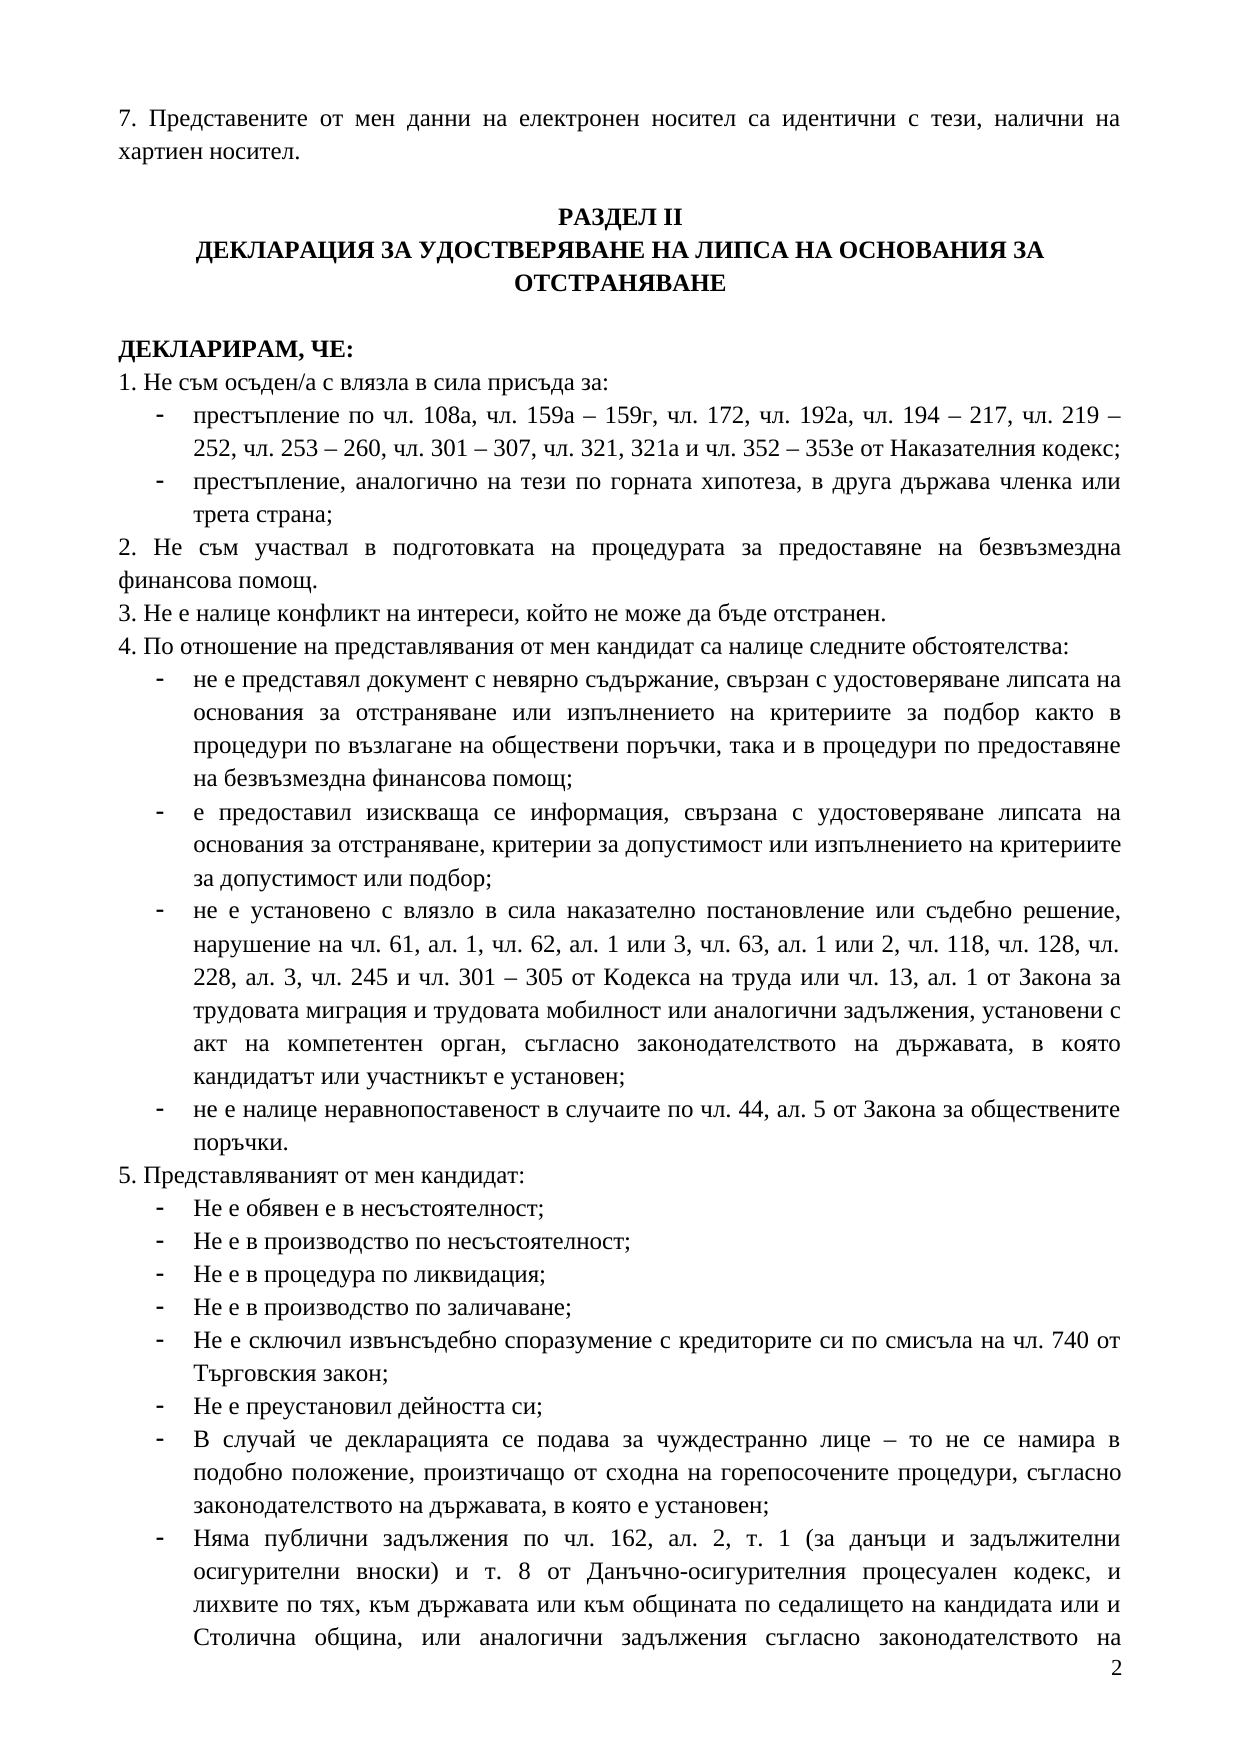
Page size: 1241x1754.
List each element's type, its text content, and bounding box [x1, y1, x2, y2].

text 3. Не е налице конфликт на интереси, който не може да бъде отстранен. [118, 598, 1122, 627]
text 7. Представените от мен данни на електронен носител са идентични с тези, налични на хартиен носител. [118, 103, 1122, 165]
text РАЗДЕЛ II [118, 202, 1122, 231]
text 2. Не съм участвал в подготовката на процедурата за предоставяне на безвъзмездна финансова помощ. [118, 532, 1122, 594]
list е предоставил изискваща се информация, свързана с удостоверяване липсата на основания за отстраняване, критерии за допустимост или изпълнението на критериите за допустимост или подбор; [156, 797, 1122, 891]
list Не е в производство по несъстоятелност; [156, 1226, 1122, 1254]
text 1. Не съм осъден/а с влязла в сила присъда за: [118, 367, 1122, 396]
list Не е преустановил дейността си; [156, 1391, 1122, 1420]
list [156, 1523, 1122, 1651]
list не е представял документ с невярно съдържание, свързан с удостоверяване липсата на основания за отстраняване или изпълнението на критериите за подбор както в процедури по възлагане на обществени поръчки, така и в процедури по предоставяне на безвъзмездна финансова помощ; [156, 664, 1122, 792]
text 5. Представляваният от мен кандидат: [118, 1160, 1122, 1188]
list не е налице неравнопоставеност в случаите по чл. 44, ал. 5 от Закона за обществените поръчки. [156, 1094, 1122, 1156]
list престъпление, аналогично на тези по горната хипотеза, в друга държава членка или трета страна; [156, 466, 1122, 528]
text ДЕКЛАРАЦИЯ ЗА УДОСТВЕРЯВАНЕ НА ЛИПСА НА ОСНОВАНИЯ ЗА ОТСТРАНЯВАНЕ [118, 235, 1122, 297]
list Не е в процедура по ликвидация; [156, 1259, 1122, 1288]
list не е установено с влязло в сила наказателно постановление или съдебно решение, нарушение на чл. 61, ал. 1, чл. 62, ал. 1 или 3, чл. 63, ал. 1 или 2, чл. 118, чл. 128, чл. 228, ал. 3, чл. 245 и чл. 301 – 305 от Кодекса на труда или чл. 13, ал. 1 от Закона за трудовата миграция и трудовата мобилност или аналогични задължения, установени с акт на компетентен орган, съгласно законодателството на държавата, в която кандидатът или участникът е установен; [156, 896, 1122, 1089]
text 4. По отношение на представлявания от мен кандидат са налице следните обстоятелства: [118, 631, 1122, 660]
list В случай че декларацията се подава за чуждестранно лице – то не се намира в подобно положение, произтичащо от сходна на горепосочените процедури, съгласно законодателството на държавата, в която е установен; [156, 1424, 1122, 1519]
list Не е сключил извънсъдебно споразумение с кредиторите си по смисъла на чл. 740 от Търговския закон; [156, 1325, 1122, 1387]
list Не е в производство по заличаване; [156, 1292, 1122, 1321]
list Не е обявен е в несъстоятелност; [156, 1193, 1122, 1222]
text ДЕКЛАРИРАМ, ЧЕ: [118, 334, 1122, 363]
list престъпление по чл. 108а, чл. 159а – 159г, чл. 172, чл. 192а, чл. 194 – 217, чл. 219 – 252, чл. 253 – 260, чл. 301 – 307, чл. 321, 321а и чл. 352 – 353е от Наказателния кодекс; [156, 400, 1122, 462]
